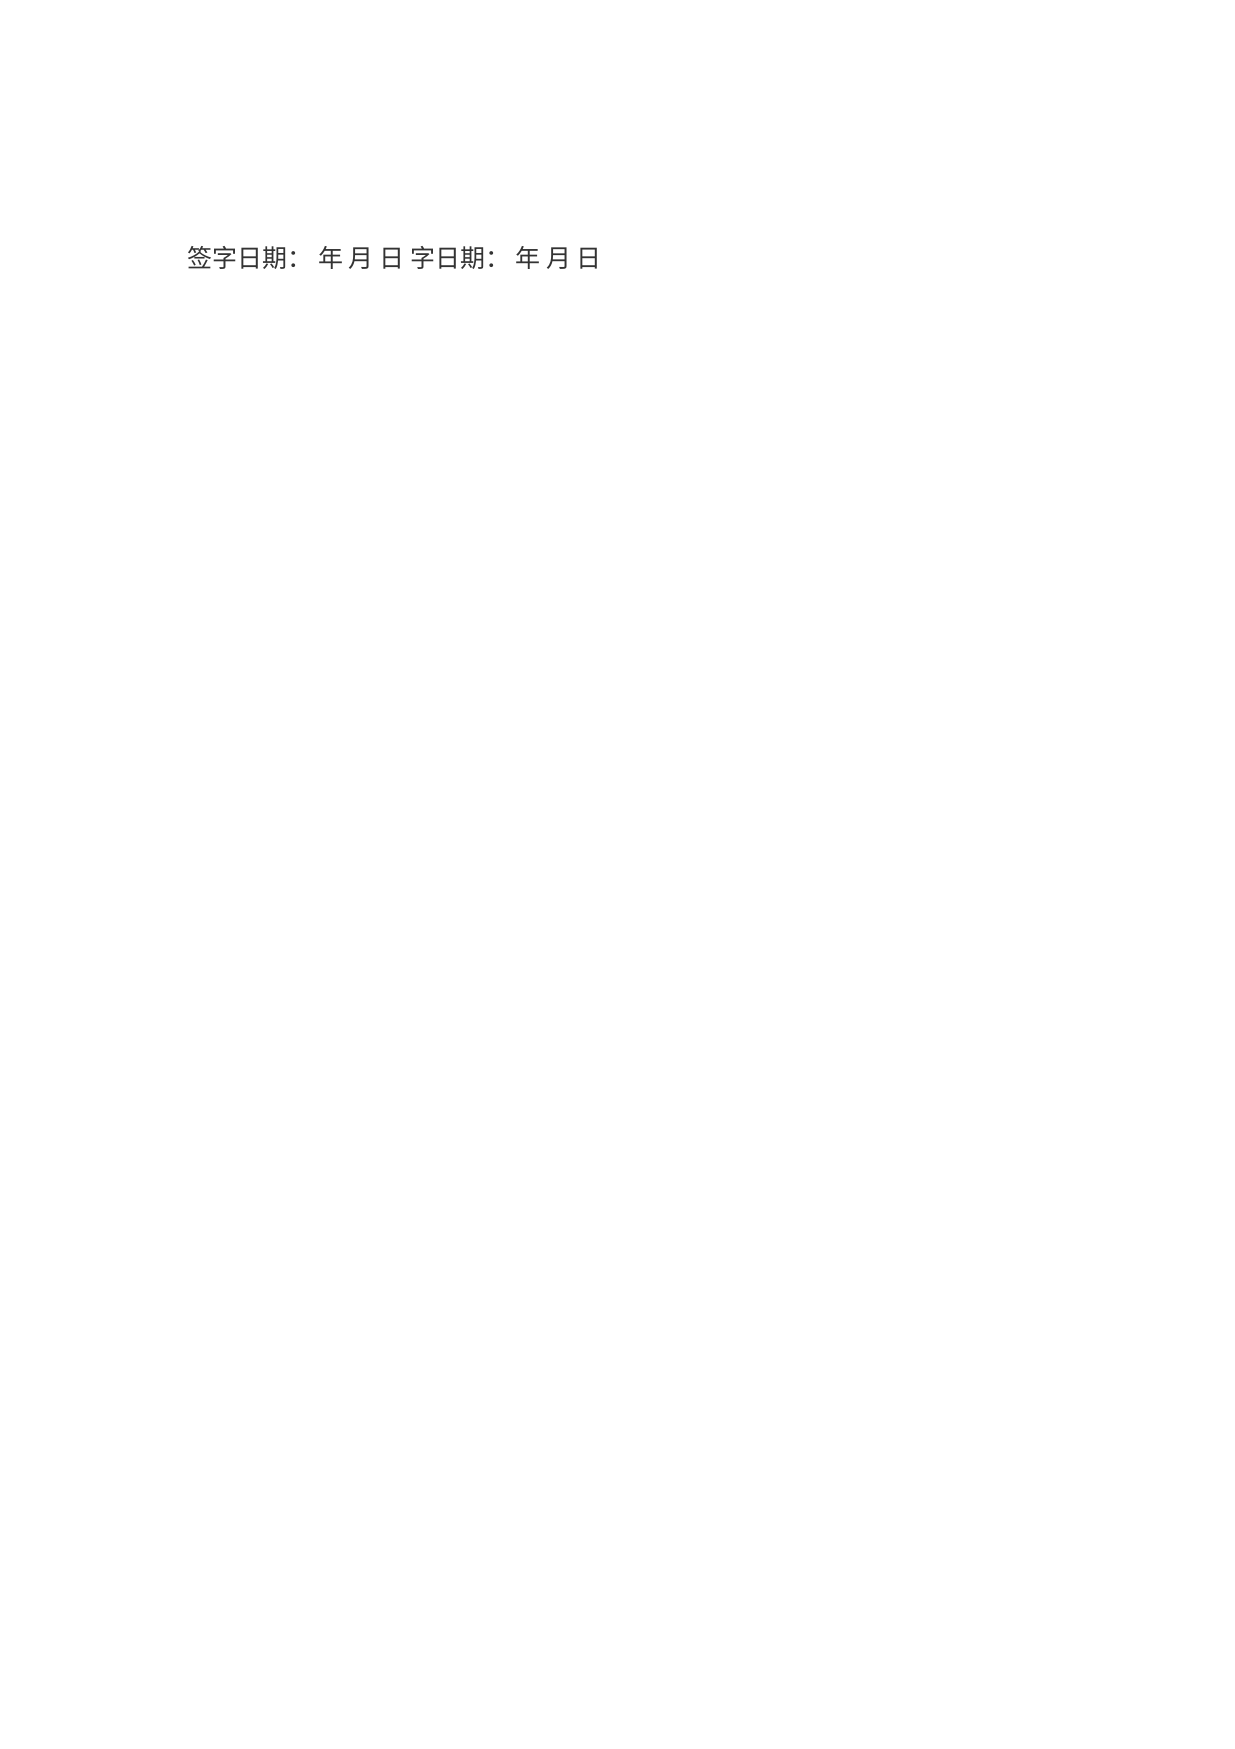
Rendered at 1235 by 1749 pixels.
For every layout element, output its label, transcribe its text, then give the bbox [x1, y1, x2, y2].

text 签字日期： 年 月 日 字日期： 年 月 日 [187, 159, 1047, 289]
